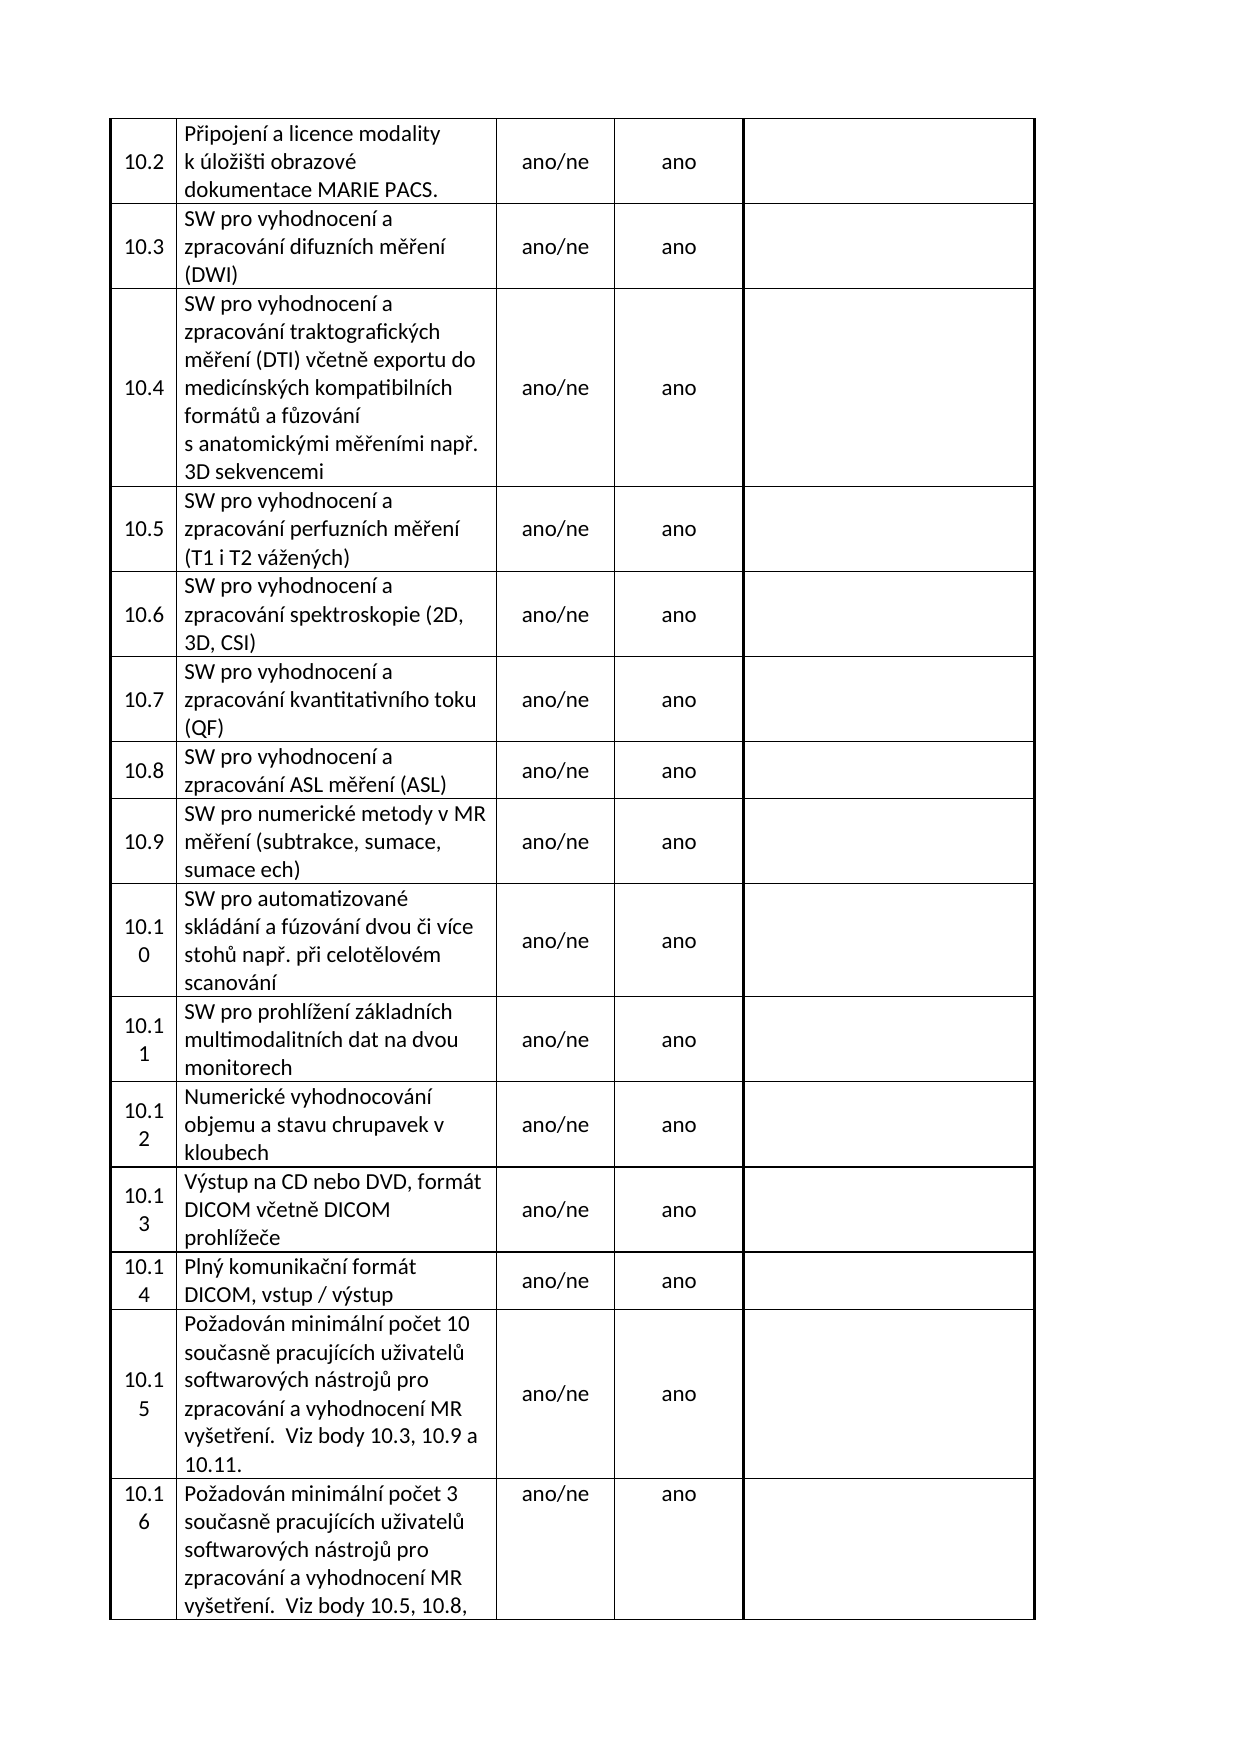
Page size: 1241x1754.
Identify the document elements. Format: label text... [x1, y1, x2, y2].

table_cell Požadován minimální počet 10 současně pracujících uživatelů softwarových nástrojů pro zpracování a vyhodnocení MR vyšetření. Viz body 10.3, 10.9 a 10.11. [177, 1310, 496, 1478]
table_cell 10.16 [112, 1479, 176, 1619]
table_cell SW pro automatizované skládání a fúzování dvou či více stohů např. při celotělovém scanování [177, 884, 496, 996]
table_cell ano/ne [497, 119, 614, 203]
table_cell [745, 884, 1033, 996]
table_cell SW pro vyhodnocení a zpracování spektroskopie (2D, 3D, CSI) [177, 572, 496, 656]
table_cell 10.5 [112, 487, 176, 571]
table_cell SW pro prohlížení základních multimodalitních dat na dvou monitorech [177, 997, 496, 1081]
table_cell [745, 204, 1033, 288]
table_cell ano/ne [497, 799, 614, 883]
table_cell SW pro vyhodnocení a zpracování traktografických měření (DTI) včetně exportu do medicínských kompatibilních formátů a fůzování s anatomickými měřeními např. 3D sekvencemi [177, 289, 496, 486]
table_cell [745, 657, 1033, 741]
table_cell ano [615, 1253, 742, 1308]
table_cell ano [615, 1082, 742, 1166]
table_cell SW pro vyhodnocení a zpracování ASL měření (ASL) [177, 742, 496, 798]
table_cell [177, 1479, 496, 1619]
table_cell Výstup na CD nebo DVD, formát DICOM včetně DICOM prohlížeče [177, 1168, 496, 1251]
table_cell ano [615, 799, 742, 883]
table_cell ano/ne [497, 1479, 614, 1619]
table_cell 10.8 [112, 742, 176, 798]
table_cell SW pro vyhodnocení a zpracování kvantitativního toku (QF) [177, 657, 496, 741]
table_cell ano/ne [497, 1168, 614, 1251]
table_cell 10.2 [112, 119, 176, 203]
table_cell 10.7 [112, 657, 176, 741]
table_cell [745, 742, 1033, 798]
table_cell ano/ne [497, 742, 614, 798]
table_cell Plný komunikační formát DICOM, vstup / výstup [177, 1253, 496, 1308]
table_cell ano/ne [497, 1253, 614, 1308]
table_cell ano [615, 572, 742, 656]
table_cell 10.14 [112, 1253, 176, 1308]
table_cell [745, 289, 1033, 486]
table_cell SW pro vyhodnocení a zpracování difuzních měření (DWI) [177, 204, 496, 288]
table_cell ano [615, 884, 742, 996]
table_cell ano/ne [497, 884, 614, 996]
table_cell [745, 1168, 1033, 1251]
table_cell ano/ne [497, 1310, 614, 1478]
table_cell SW pro vyhodnocení a zpracování perfuzních měření (T1 i T2 vážených) [177, 487, 496, 571]
table_cell [745, 487, 1033, 571]
table_cell ano [615, 742, 742, 798]
table_cell ano/ne [497, 997, 614, 1081]
table_cell ano/ne [497, 572, 614, 656]
table_cell 10.9 [112, 799, 176, 883]
table_cell ano [615, 1310, 742, 1478]
table_cell 10.10 [112, 884, 176, 996]
table_cell ano [615, 657, 742, 741]
table_cell [745, 1479, 1033, 1619]
table_cell 10.11 [112, 997, 176, 1081]
table_cell 10.12 [112, 1082, 176, 1166]
table_cell ano/ne [497, 1082, 614, 1166]
table_cell ano [615, 997, 742, 1081]
table_cell [745, 119, 1033, 203]
table_cell [745, 1310, 1033, 1478]
table_cell ano [615, 1479, 742, 1619]
table_cell ano/ne [497, 657, 614, 741]
table_cell 10.4 [112, 289, 176, 486]
table_cell [745, 997, 1033, 1081]
table_cell ano [615, 204, 742, 288]
table_cell ano [615, 1168, 742, 1251]
table_cell ano [615, 289, 742, 486]
table_cell 10.15 [112, 1310, 176, 1478]
table_cell ano [615, 487, 742, 571]
table_cell ano [615, 119, 742, 203]
table_cell 10.13 [112, 1168, 176, 1251]
table_cell SW pro numerické metody v MR měření (subtrakce, sumace, sumace ech) [177, 799, 496, 883]
table_cell 10.6 [112, 572, 176, 656]
table_cell [745, 1082, 1033, 1166]
table_cell [745, 1253, 1033, 1308]
table_cell 10.3 [112, 204, 176, 288]
table_cell [745, 572, 1033, 656]
table_cell Numerické vyhodnocování objemu a stavu chrupavek v kloubech [177, 1082, 496, 1166]
table_cell ano/ne [497, 487, 614, 571]
table_cell Připojení a licence modality k úložišti obrazové dokumentace MARIE PACS. [177, 119, 496, 203]
table_cell ano/ne [497, 289, 614, 486]
table_cell ano/ne [497, 204, 614, 288]
table_cell [745, 799, 1033, 883]
